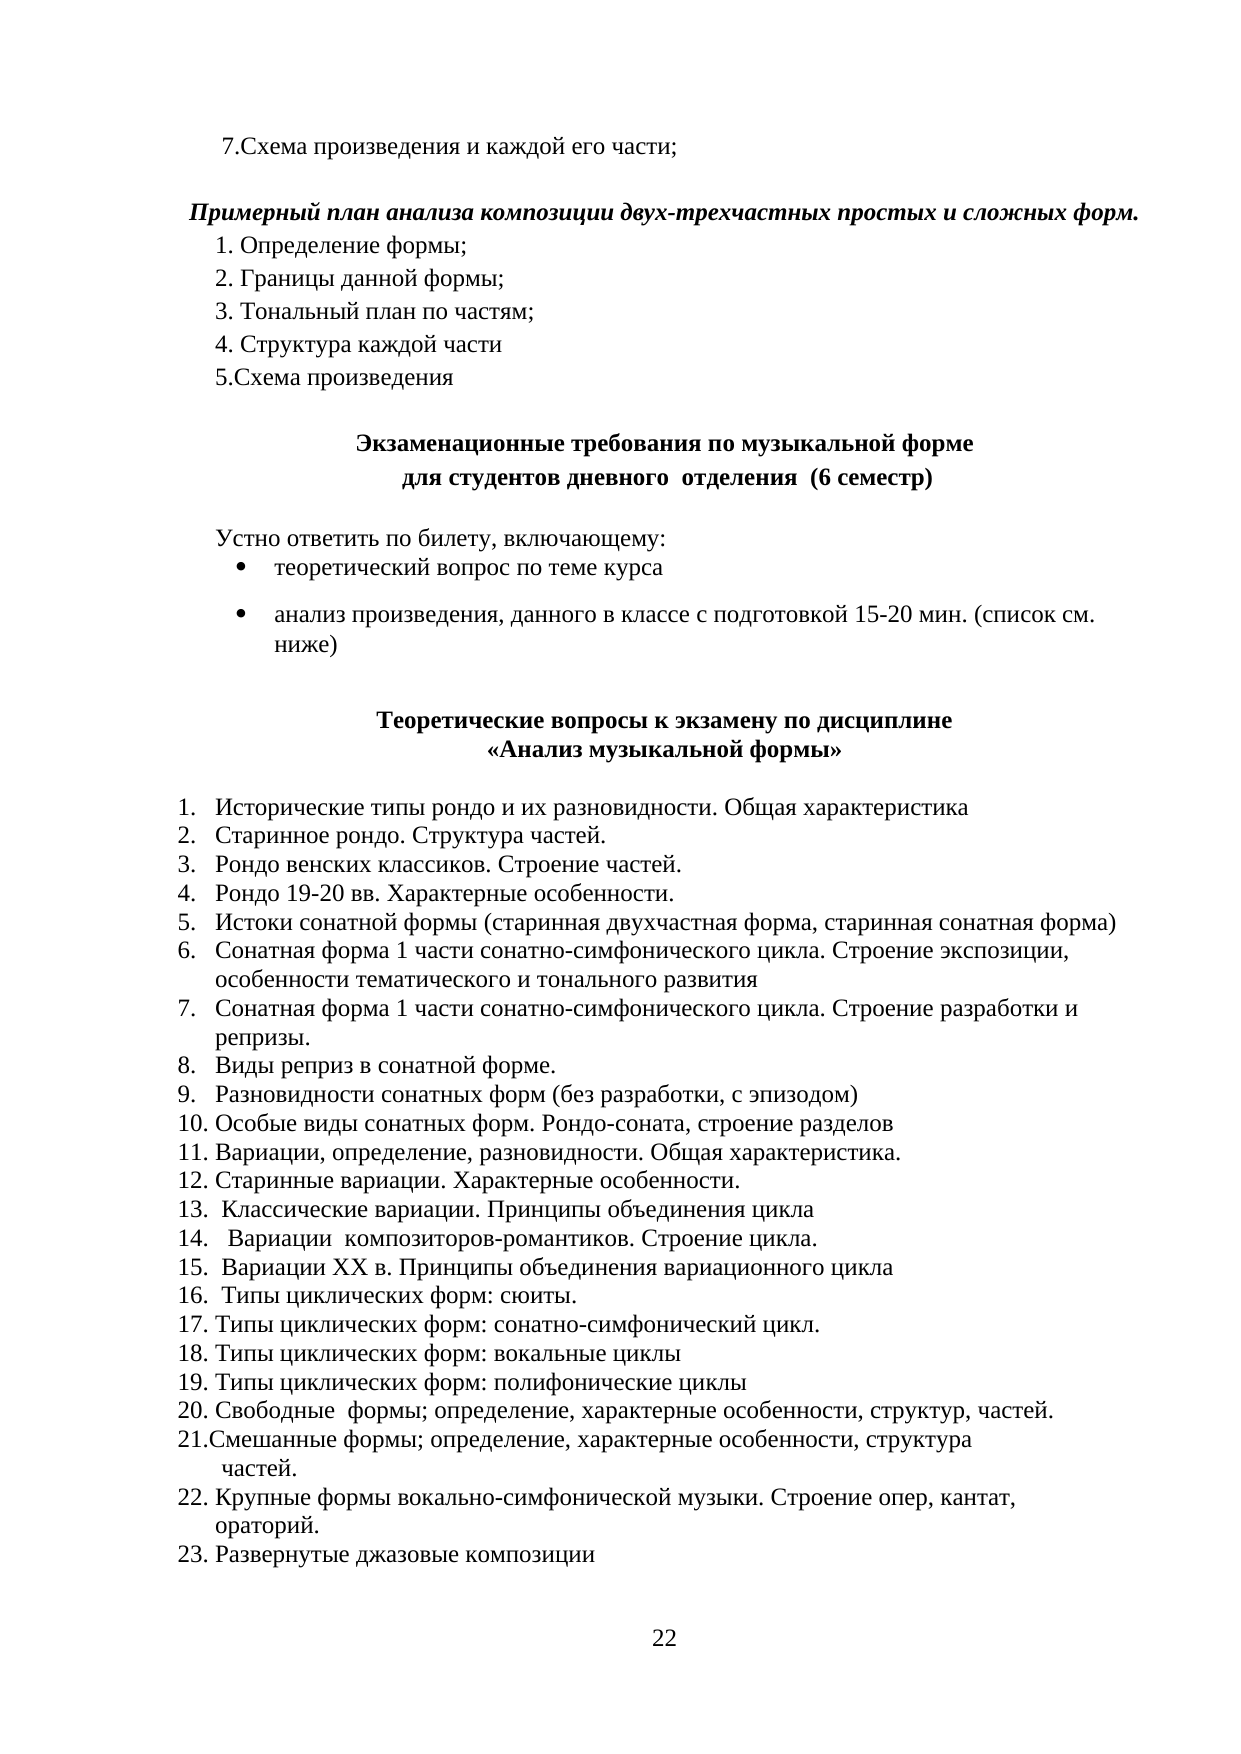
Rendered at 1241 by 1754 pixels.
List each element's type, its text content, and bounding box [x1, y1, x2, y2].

text 22. Крупные формы вокально-симфонической музыки. Строение опер, кантат, [177, 1482, 1152, 1510]
text Устно ответить по билету, включающему: [215, 523, 1152, 552]
list Истоки сонатной формы (старинная двухчастная форма, старинная сонатная форма) [177, 907, 1152, 935]
list Рондо 19-20 вв. Характерные особенности. [177, 878, 1152, 907]
list теоретический вопрос по теме курса [237, 552, 1152, 581]
text 7.Схема произведения и каждой его части; [221, 131, 1152, 160]
list Старинные вариации. Характерные особенности. [177, 1165, 1152, 1194]
text Теоретические вопросы к экзамену по дисциплине [177, 705, 1152, 734]
text 21.Смешанные формы; определение, характерные особенности, структура [177, 1424, 1152, 1453]
list Вариации XX в. Принципы объединения вариационного цикла [177, 1252, 1152, 1280]
text 5.Схема произведения [215, 362, 1152, 391]
list Исторические типы рондо и их разновидности. Общая характеристика [177, 792, 1152, 820]
list Сонатная форма 1 части сонатно-симфонического цикла. Строение экспозиции, особенности тематического и тонального развития [177, 935, 1152, 993]
text 2. Границы данной формы; [215, 263, 1152, 292]
text частей. [177, 1453, 1152, 1482]
list Вариации композиторов-романтиков. Строение цикла. [177, 1223, 1152, 1252]
list Сонатная форма 1 части сонатно-симфонического цикла. Строение разработки и репризы. [177, 993, 1152, 1050]
list Старинное рондо. Структура частей. [177, 820, 1152, 849]
text «Анализ музыкальной формы» [177, 734, 1152, 763]
list анализ произведения, данного в классе с подготовкой 15-20 мин. (список см. ниже) [237, 599, 1152, 658]
text Экзаменационные требования по музыкальной форме [177, 428, 1152, 457]
text Примерный план анализа композиции двух-трехчастных простых и сложных форм. [177, 197, 1152, 226]
list Свободные формы; определение, характерные особенности, структур, частей. [177, 1395, 1152, 1424]
list Рондо венских классиков. Строение частей. [177, 849, 1152, 878]
list Типы циклических форм: сюиты. [177, 1280, 1152, 1309]
text 3. Тональный план по частям; [215, 296, 1152, 325]
list Виды реприз в сонатной форме. [177, 1050, 1152, 1079]
text 23. Развернутые джазовые композиции [177, 1539, 1152, 1568]
list Вариации, определение, разновидности. Общая характеристика. [177, 1137, 1152, 1165]
list Особые виды сонатных форм. Рондо-соната, строение разделов [177, 1108, 1152, 1137]
text ораторий. [177, 1510, 1152, 1539]
text 4. Структура каждой части [215, 329, 1152, 358]
list Типы циклических форм: полифонические циклы [177, 1367, 1152, 1395]
text 1. Определение формы; [215, 230, 1152, 259]
list Типы циклических форм: сонатно-симфонический цикл. [177, 1309, 1152, 1338]
list Разновидности сонатных форм (без разработки, с эпизодом) [177, 1079, 1152, 1108]
text для студентов дневного отделения (6 семестр) [177, 462, 1152, 490]
list Классические вариации. Принципы объединения цикла [177, 1194, 1152, 1223]
list Типы циклических форм: вокальные циклы [177, 1338, 1152, 1367]
